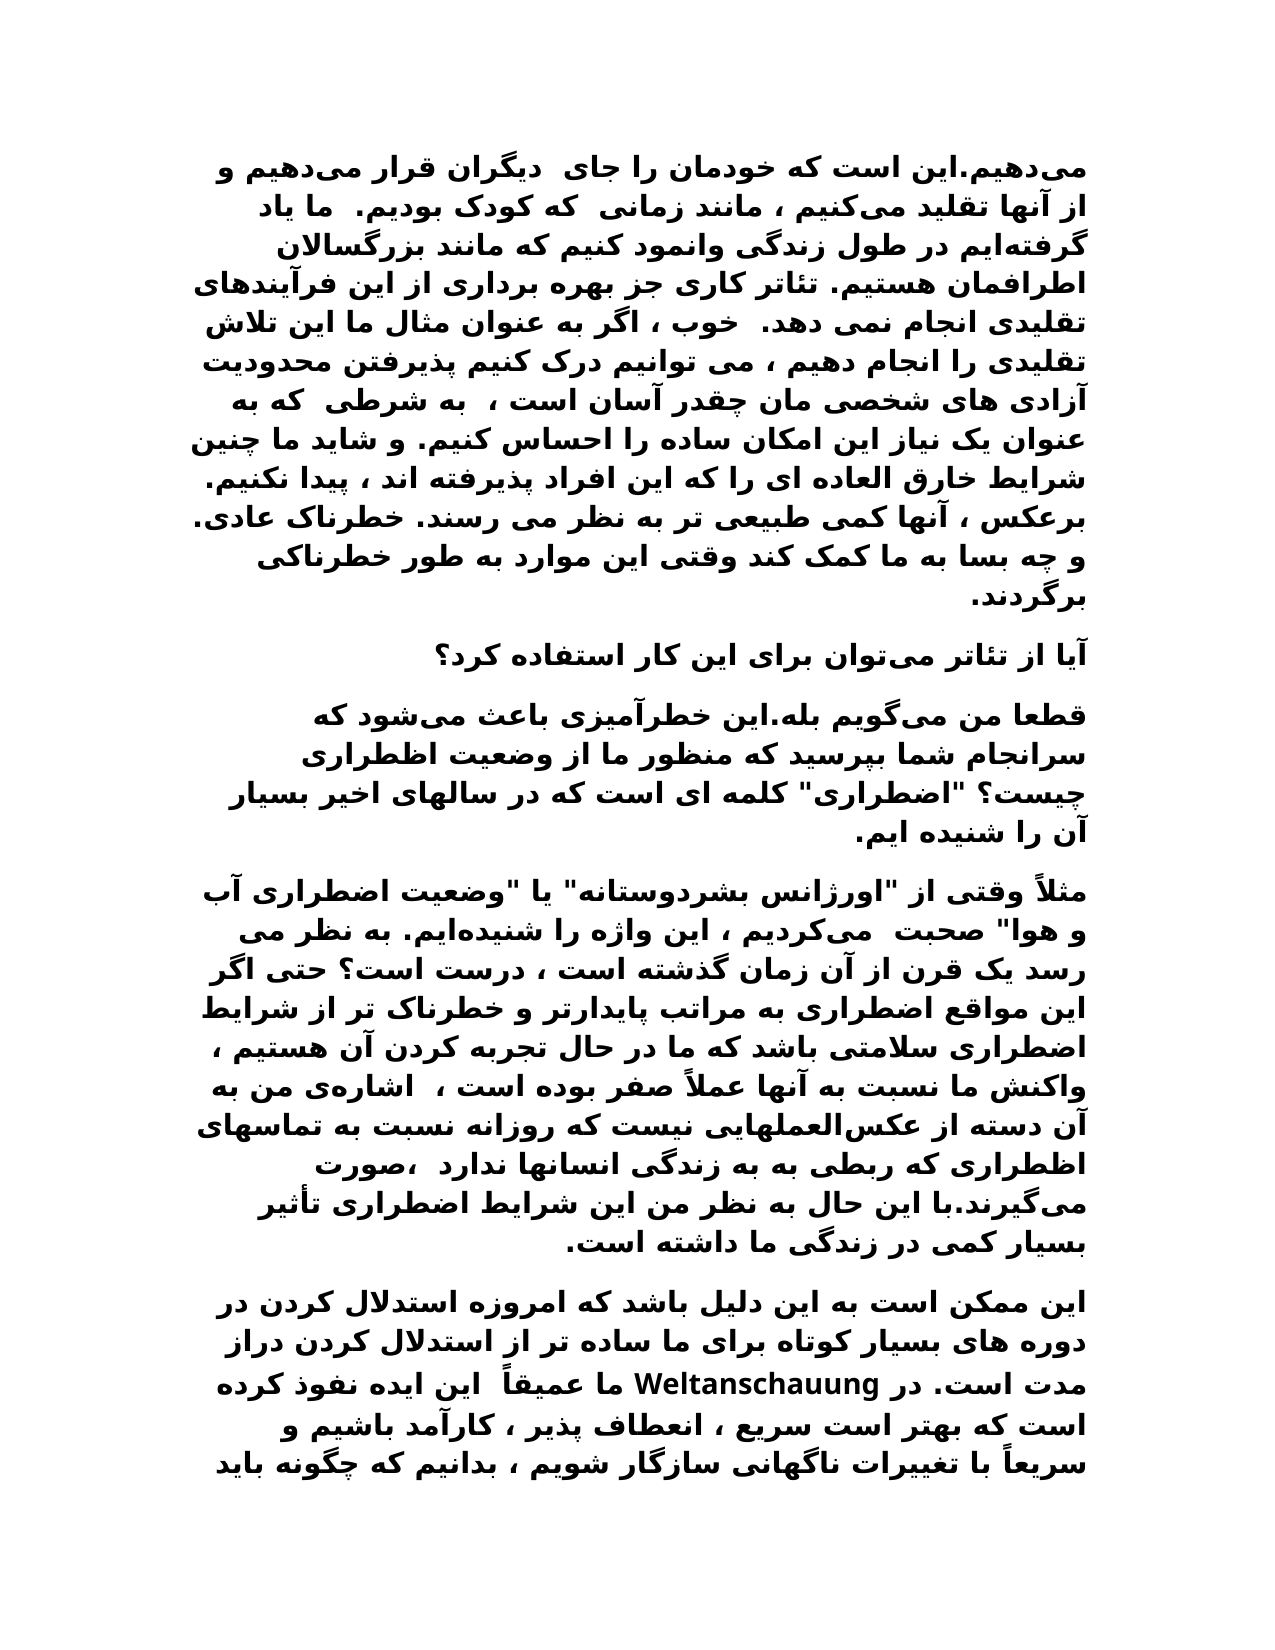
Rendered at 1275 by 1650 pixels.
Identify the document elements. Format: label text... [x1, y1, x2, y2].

text مثلاً وقتی از "اورژانس بشردوستانه" یا "وضعیت اضطراری آب و هوا" صحبت می‌کردیم ، این واژه را شنیده‌ایم. به نظر می رسد یک قرن از آن زمان گذشته است ، درست است؟ حتی اگر این مواقع اضطراری به مراتب پایدارتر و خطرناک تر از شرایط اضطراری سلامتی باشد که ما در حال تجربه‌ کردن آن هستیم ، واکنش ما نسبت به آنها عملاً صفر بوده است ، اشاره‌ی من به آن دسته از عکس‌العملهایی نیست که روزانه نسبت به تماسهای اظطراری که ربطی به به زندگی انسانها ندارد ،صورت می‌گیرند.با این حال به نظر من این شرایط اضطراری تأثیر بسیار کمی در زندگی ما داشته است. [187, 875, 1087, 1259]
text آیا از تئاتر می‌توان برای این کار استفاده کرد؟ [187, 638, 1087, 672]
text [187, 150, 1087, 612]
text قطعا من می‌گویم بله.این خطرآمیزی باعث می‌شود که سرانجام شما بپرسید که منظور ما از وضعیت اظطراری چیست؟ "اضطراری" کلمه ای است که در سالهای اخیر بسیار آن را شنیده ایم. [187, 698, 1087, 849]
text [187, 1285, 1087, 1481]
